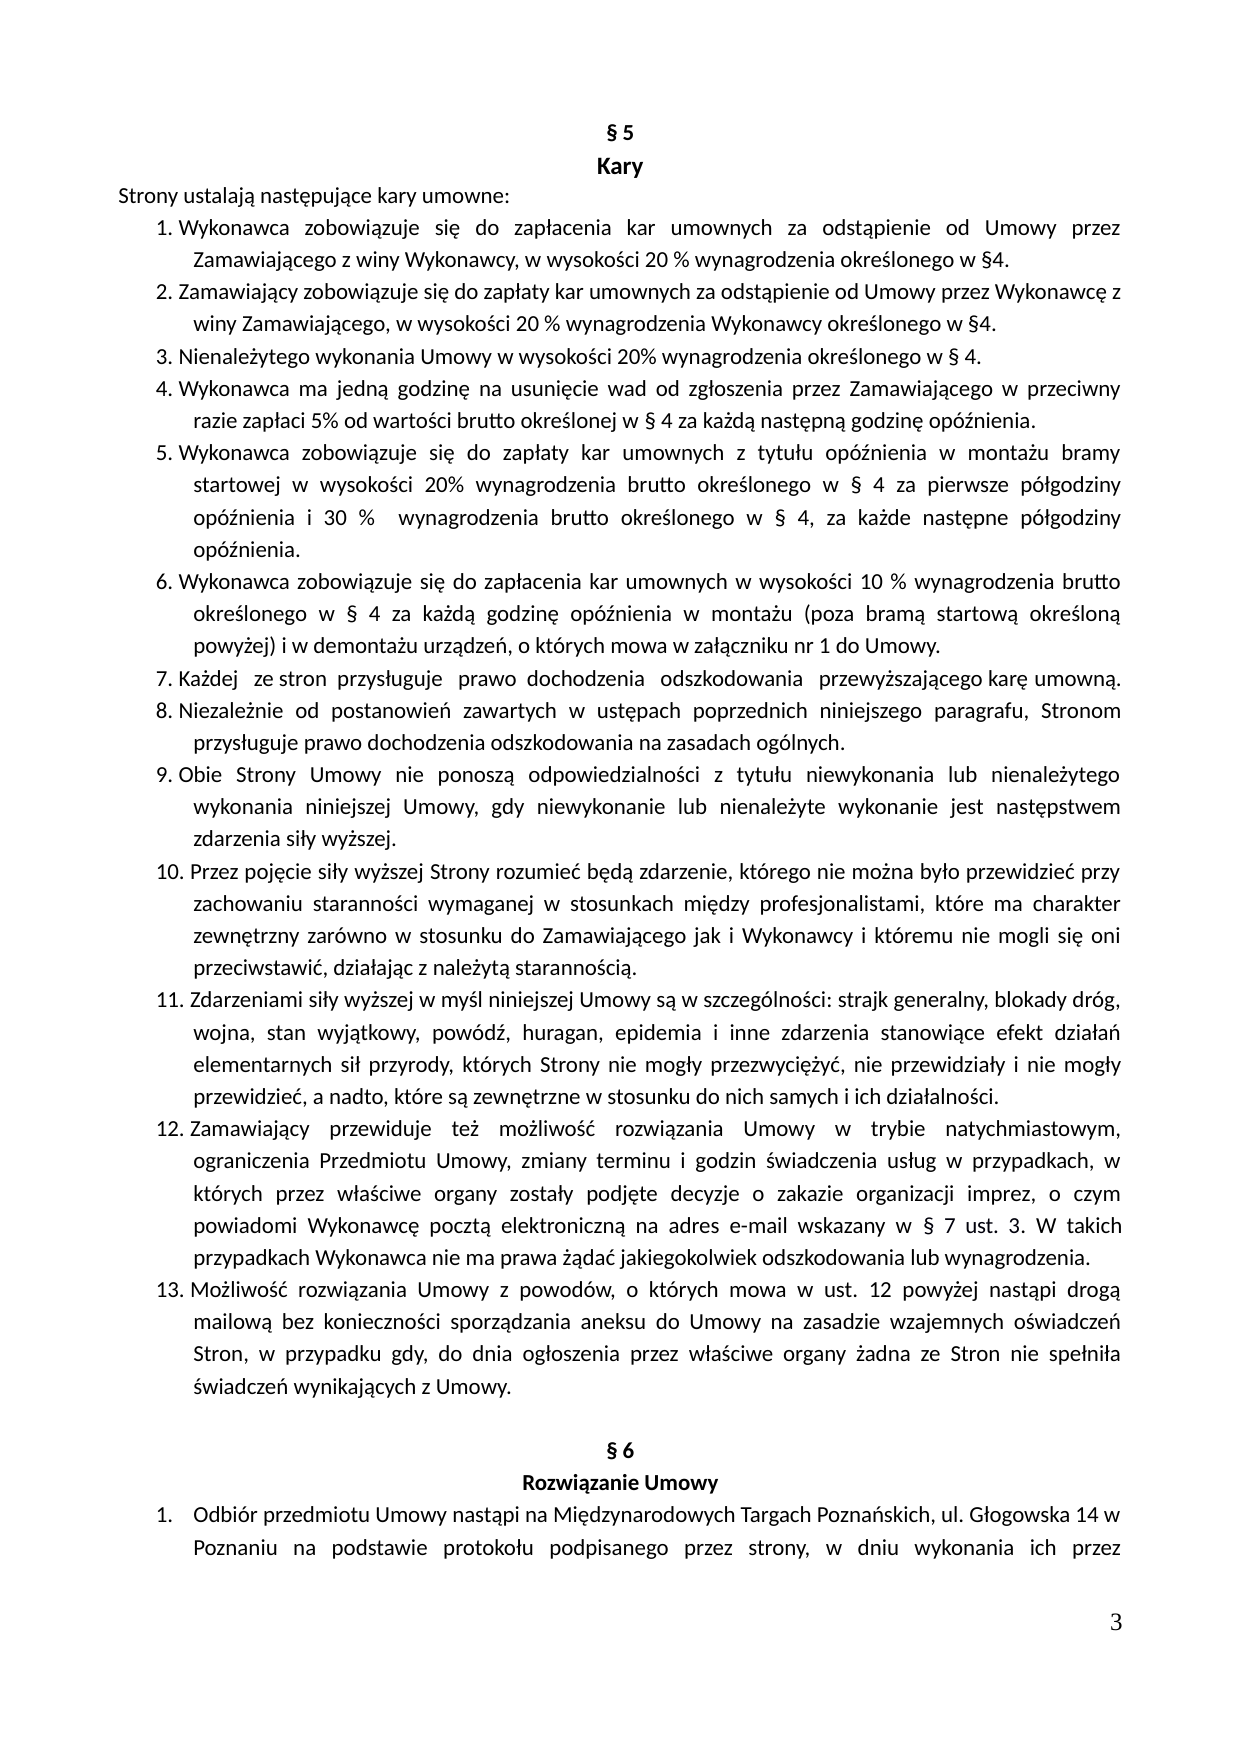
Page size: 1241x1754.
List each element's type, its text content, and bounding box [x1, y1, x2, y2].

text § 6 [118, 1436, 1122, 1464]
list Każdej ze stron przysługuje prawo dochodzenia odszkodowania przewyższającego karę umowną. [156, 664, 1122, 692]
list Zamawiający przewiduje też możliwość rozwiązania Umowy w trybie natychmiastowym, ograniczenia Przedmiotu Umowy, zmiany terminu i godzin świadczenia usług w przypadkach, w których przez właściwe organy zostały podjęte decyzje o zakazie organizacji imprez, o czym powiadomi Wykonawcę pocztą elektroniczną na adres e-mail wskazany w § 7 ust. 3. W takich przypadkach Wykonawca nie ma prawa żądać jakiegokolwiek odszkodowania lub wynagrodzenia. [156, 1114, 1122, 1271]
list Wykonawca zobowiązuje się do zapłacenia kar umownych za odstąpienie od Umowy przez Zamawiającego z winy Wykonawcy, w wysokości 20 % wynagrodzenia określonego w §4. [156, 213, 1122, 273]
text § 5 [118, 118, 1122, 146]
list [156, 1501, 1122, 1561]
list Wykonawca zobowiązuje się do zapłacenia kar umownych w wysokości 10 % wynagrodzenia brutto określonego w § 4 za każdą godzinę opóźnienia w montażu (poza bramą startową określoną powyżej) i w demontażu urządzeń, o których mowa w załączniku nr 1 do Umowy. [156, 567, 1122, 659]
list Wykonawca zobowiązuje się do zapłaty kar umownych z tytułu opóźnienia w montażu bramy startowej w wysokości 20% wynagrodzenia brutto określonego w § 4 za pierwsze półgodziny opóźnienia i 30 % wynagrodzenia brutto określonego w § 4, za każde następne półgodziny opóźnienia. [156, 438, 1122, 563]
text Rozwiązanie Umowy [118, 1468, 1122, 1496]
list Niezależnie od postanowień zawartych w ustępach poprzednich niniejszego paragrafu, Stronom przysługuje prawo dochodzenia odszkodowania na zasadach ogólnych. [156, 696, 1122, 756]
list Obie Strony Umowy nie ponoszą odpowiedzialności z tytułu niewykonania lub nienależytego wykonania niniejszej Umowy, gdy niewykonanie lub nienależyte wykonanie jest następstwem zdarzenia siły wyższej. [156, 760, 1122, 853]
list Możliwość rozwiązania Umowy z powodów, o których mowa w ust. 12 powyżej nastąpi drogą mailową bez konieczności sporządzania aneksu do Umowy na zasadzie wzajemnych oświadczeń Stron, w przypadku gdy, do dnia ogłoszenia przez właściwe organy żadna ze Stron nie spełniła świadczeń wynikających z Umowy. [156, 1275, 1122, 1400]
list Przez pojęcie siły wyższej Strony rozumieć będą zdarzenie, którego nie można było przewidzieć przy zachowaniu staranności wymaganej w stosunkach między profesjonalistami, które ma charakter zewnętrzny zarówno w stosunku do Zamawiającego jak i Wykonawcy i któremu nie mogli się oni przeciwstawić, działając z należytą starannością. [156, 857, 1122, 981]
list Nienależytego wykonania Umowy w wysokości 20% wynagrodzenia określonego w § 4. [156, 342, 1122, 370]
list Zamawiający zobowiązuje się do zapłaty kar umownych za odstąpienie od Umowy przez Wykonawcę z winy Zamawiającego, w wysokości 20 % wynagrodzenia Wykonawcy określonego w §4. [156, 277, 1122, 338]
list Zdarzeniami siły wyższej w myśl niniejszej Umowy są w szczególności: strajk generalny, blokady dróg, wojna, stan wyjątkowy, powódź, huragan, epidemia i inne zdarzenia stanowiące efekt działań elementarnych sił przyrody, których Strony nie mogły przezwyciężyć, nie przewidziały i nie mogły przewidzieć, a nadto, które są zewnętrzne w stosunku do nich samych i ich działalności. [156, 986, 1122, 1110]
text Kary [118, 150, 1122, 181]
text Strony ustalają następujące kary umowne: [118, 181, 1122, 209]
list Wykonawca ma jedną godzinę na usunięcie wad od zgłoszenia przez Zamawiającego w przeciwny razie zapłaci 5% od wartości brutto określonej w § 4 za każdą następną godzinę opóźnienia. [156, 374, 1122, 434]
